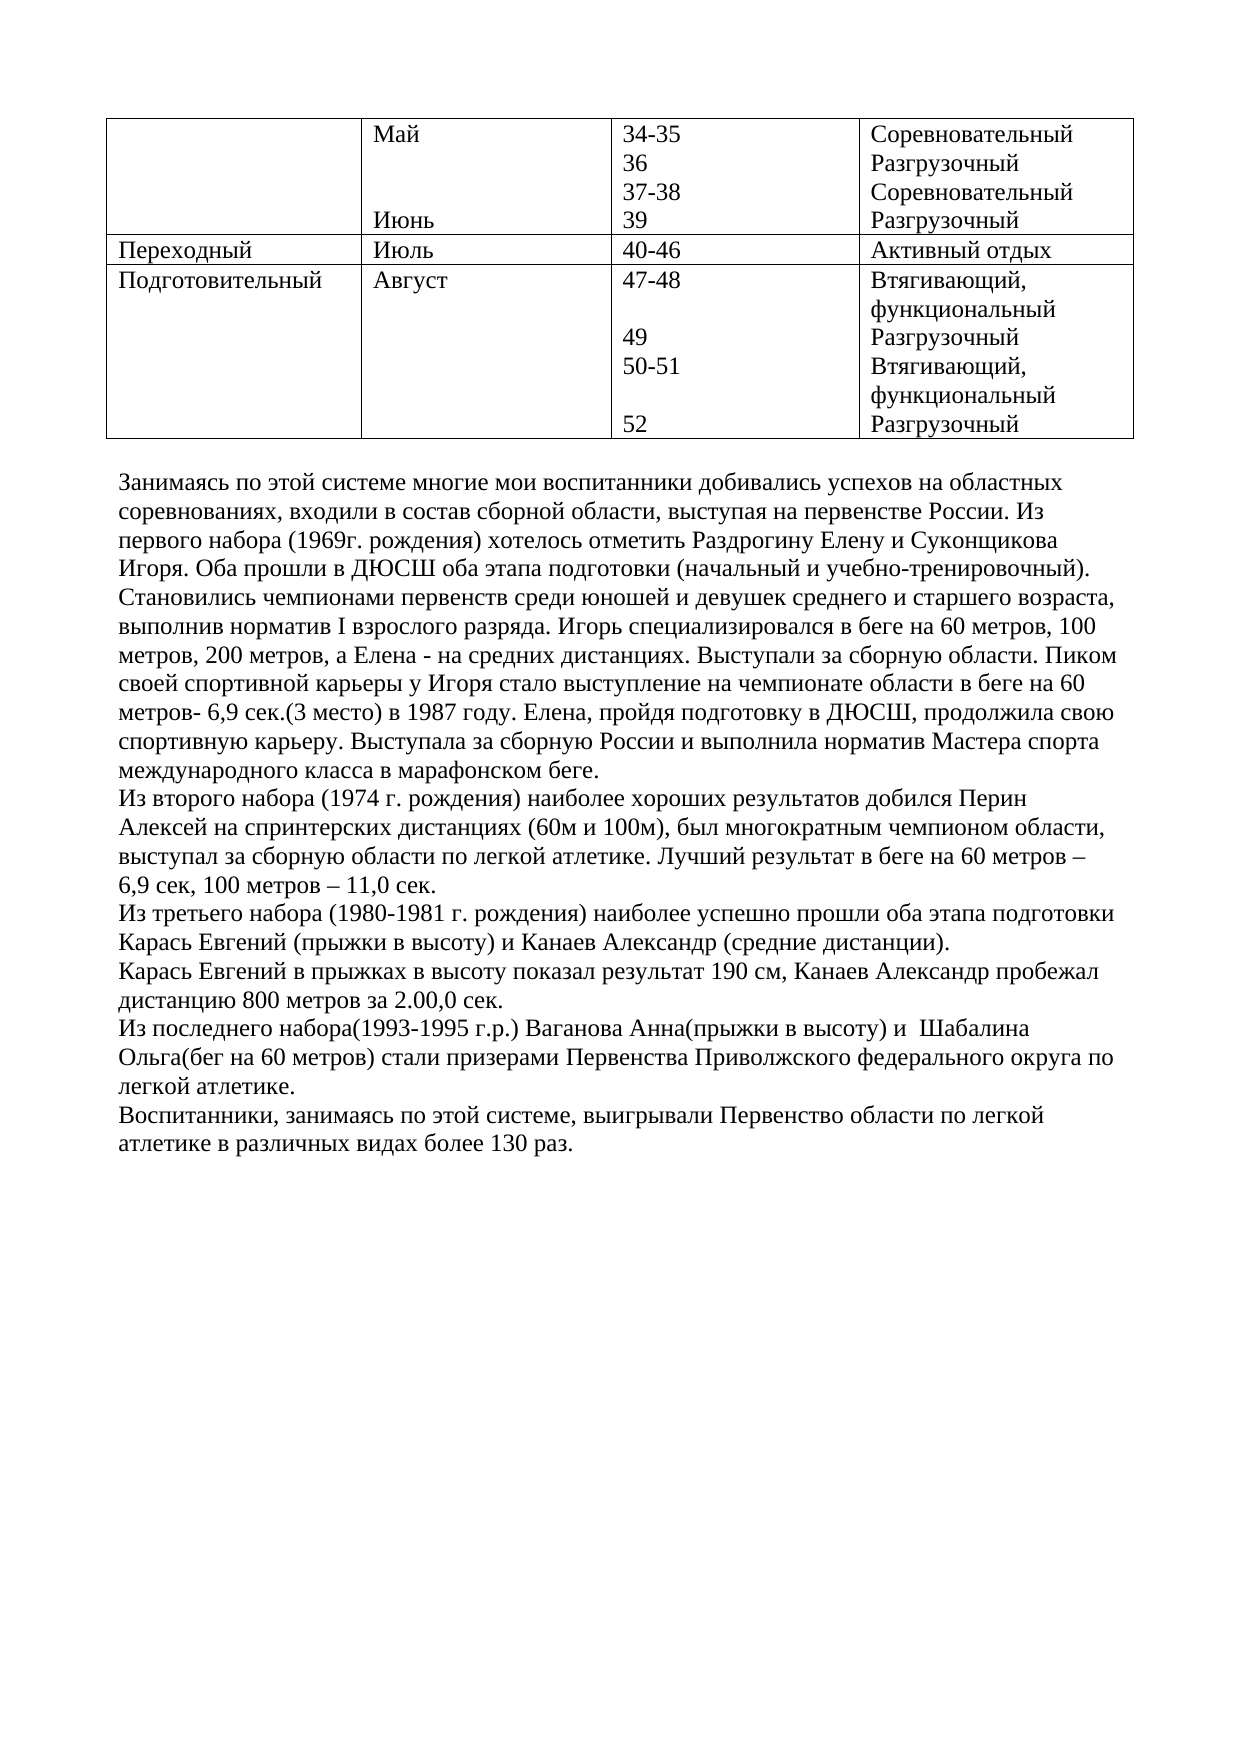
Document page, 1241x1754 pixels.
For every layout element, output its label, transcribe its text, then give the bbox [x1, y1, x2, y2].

table_cell Июль [362, 235, 611, 264]
table_cell 40-46 [612, 235, 859, 264]
text Воспитанники, занимаясь по этой системе, выигрывали Первенство области по легкой атлетике в различных видах более 130 раз. [118, 1100, 1122, 1157]
table_cell Активный отдых [860, 235, 1133, 264]
text Из третьего набора (1980-1981 г. рождения) наиболее успешно прошли оба этапа подготовки Карась Евгений (прыжки в высоту) и Канаев Александр (средние дистанции). [118, 898, 1122, 956]
table_cell Переходный [107, 235, 361, 264]
text Из второго набора (1974 г. рождения) наиболее хороших результатов добился Перин Алексей на спринтерских дистанциях (60м и 100м), был многократным чемпионом области, выступал за сборную области по легкой атлетике. Лучший результат в беге на 60 метров – 6,9 сек, 100 метров – 11,0 сек. [118, 783, 1122, 898]
text Из последнего набора(1993-1995 г.р.) Ваганова Анна(прыжки в высоту) и Шабалина Ольга(бег на 60 метров) стали призерами Первенства Приволжского федерального округа по легкой атлетике. [118, 1013, 1122, 1100]
text Занимаясь по этой системе многие мои воспитанники добивались успехов на областных соревнованиях, входили в состав сборной области, выступая на первенстве России. Из первого набора (1969г. рождения) хотелось отметить Раздрогину Елену и Суконщикова Игоря. Оба прошли в ДЮСШ оба этапа подготовки (начальный и учебно-тренировочный). Становились чемпионами первенств среди юношей и девушек среднего и старшего возраста, выполнив норматив I взрослого разряда. Игорь специализировался в беге на 60 метров, 100 метров, 200 метров, а Елена - на средних дистанциях. Выступали за сборную области. Пиком своей спортивной карьеры у Игоря стало выступление на чемпионате области в беге на 60 метров- 6,9 сек.(3 место) в 1987 году. Елена, пройдя подготовку в ДЮСШ, продолжила свою спортивную карьеру. Выступала за сборную России и выполнила норматив Мастера спорта международного класса в марафонском беге. [118, 467, 1122, 783]
text Карась Евгений в прыжках в высоту показал результат 190 см, Канаев Александр пробежал дистанцию 800 метров за 2.00,0 сек. [118, 956, 1122, 1013]
table_cell Апрель Май Июнь [362, 119, 611, 234]
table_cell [107, 119, 361, 234]
table_cell Втягивающий, функциональный Разгрузочный Втягивающий, функциональный Разгрузочный [860, 265, 1133, 437]
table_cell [860, 119, 1133, 234]
table_cell Подготовительный [107, 265, 361, 437]
table_cell 47-48 49 50-51 52 [612, 265, 859, 437]
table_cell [612, 119, 859, 234]
table_cell Август [362, 265, 611, 437]
